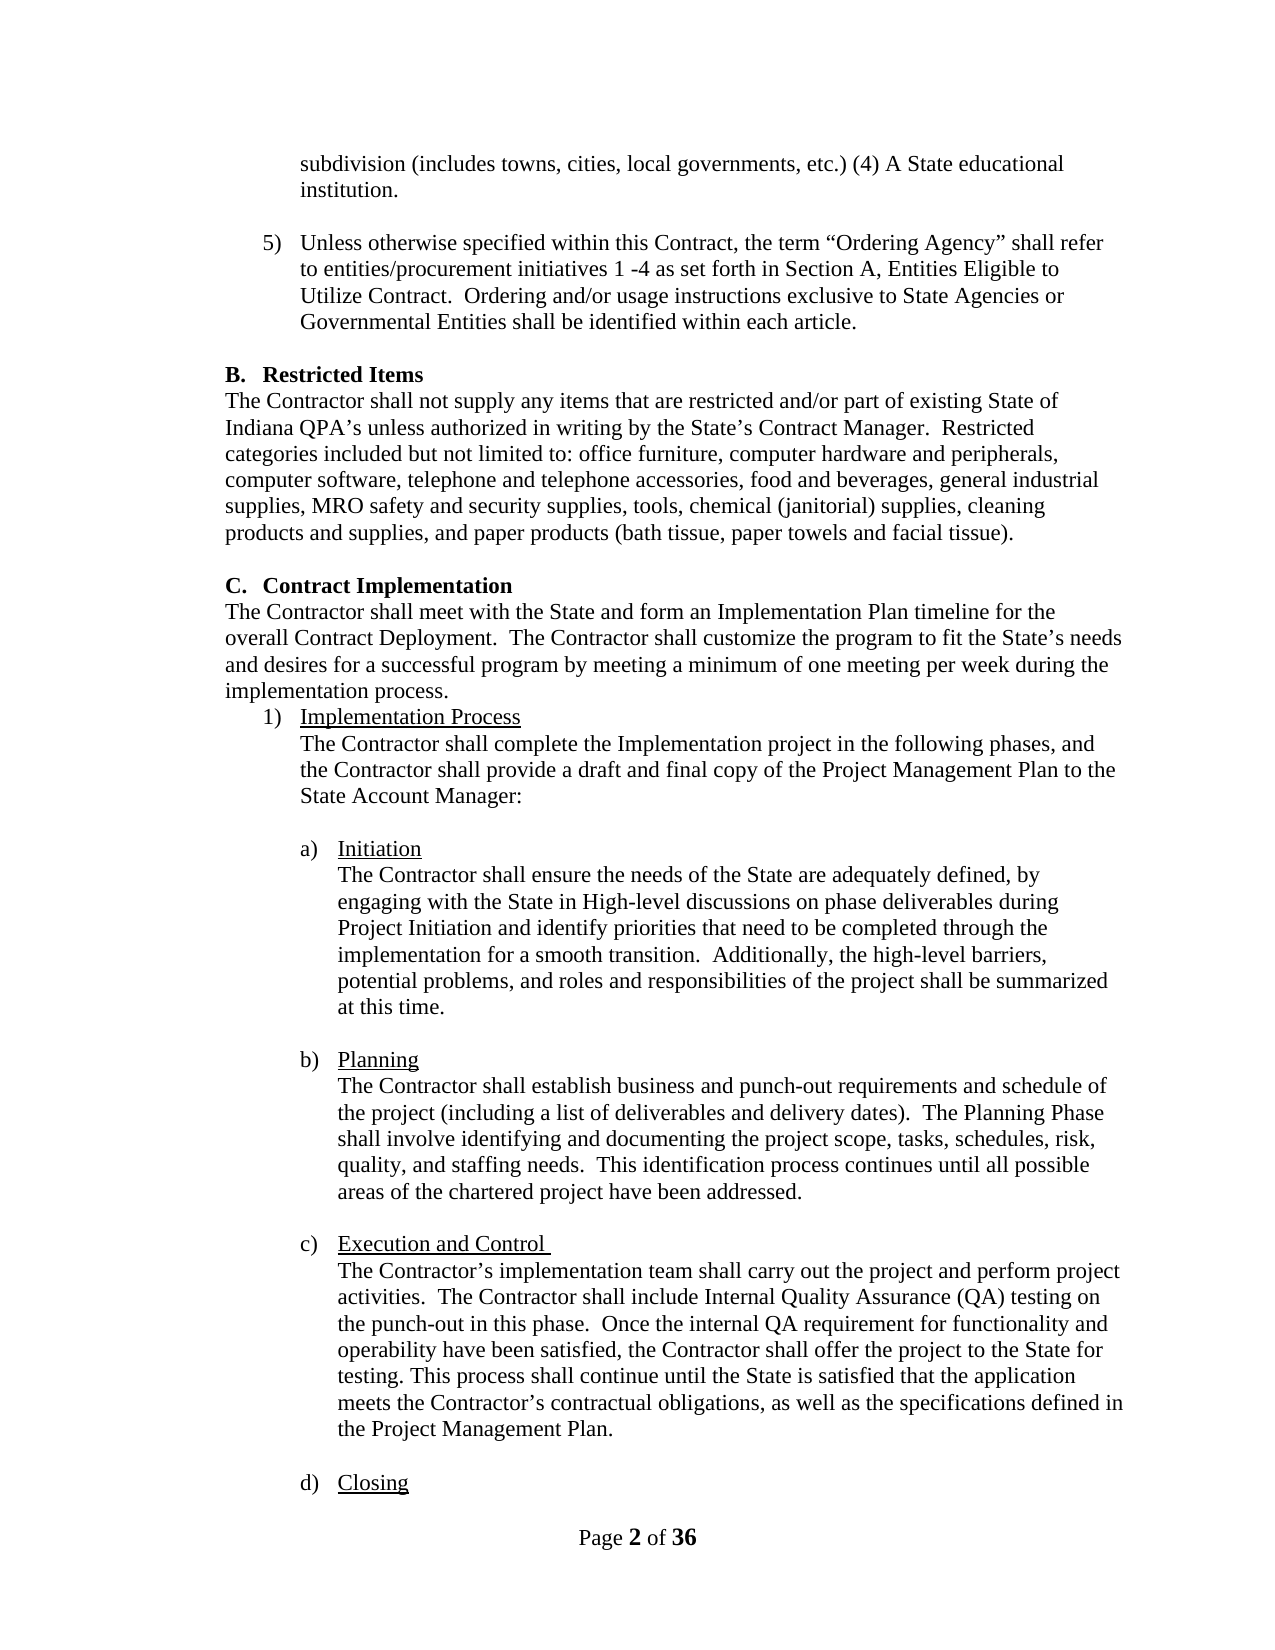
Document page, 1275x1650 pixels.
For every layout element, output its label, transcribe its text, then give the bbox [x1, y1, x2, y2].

list Planning [300, 1046, 1125, 1072]
list Initiation [300, 835, 1125, 862]
list Unless otherwise specified within this Contract, the term “Ordering Agency” shall refer to entities/procurement initiatives 1 -4 as set forth in Section A, Entities Eligible to Utilize Contract. Ordering and/or usage instructions exclusive to State Agencies or Governmental Entities shall be identified within each article. [262, 229, 1125, 334]
text The Contractor’s implementation team shall carry out the project and perform project activities. The Contractor shall include Internal Quality Assurance (QA) testing on the punch-out in this phase. Once the internal QA requirement for functionality and operability have been satisfied, the Contractor shall offer the project to the State for testing. This process shall continue until the State is satisfied that the application meets the Contractor’s contractual obligations, as well as the specifications defined in the Project Management Plan. [337, 1257, 1125, 1441]
text The Contractor shall complete the Implementation project in the following phases, and the Contractor shall provide a draft and final copy of the Project Management Plan to the State Account Manager: [300, 730, 1125, 809]
list Implementation Process [262, 703, 1125, 730]
text The Contractor shall establish business and punch-out requirements and schedule of the project (including a list of deliverables and delivery dates). The Planning Phase shall involve identifying and documenting the project scope, tasks, schedules, risk, quality, and staffing needs. This identification process continues until all possible areas of the chartered project have been addressed. [337, 1072, 1125, 1204]
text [300, 150, 1125, 203]
list Contract Implementation [225, 572, 1125, 598]
text The Contractor shall not supply any items that are restricted and/or part of existing State of Indiana QPA’s unless authorized in writing by the State’s Contract Manager. Restricted categories included but not limited to: office furniture, computer hardware and peripherals, computer software, telephone and telephone accessories, food and beverages, general industrial supplies, MRO safety and security supplies, tools, chemical (janitorial) supplies, cleaning products and supplies, and paper products (bath tissue, paper towels and facial tissue). [225, 387, 1125, 545]
text The Contractor shall meet with the State and form an Implementation Plan timeline for the overall Contract Deployment. The Contractor shall customize the program to fit the State’s needs and desires for a successful program by meeting a minimum of one meeting per week during the implementation process. [225, 598, 1125, 703]
list Execution and Control [300, 1231, 1125, 1257]
text The Contractor shall ensure the needs of the State are adequately defined, by engaging with the State in High-level discussions on phase deliverables during Project Initiation and identify priorities that need to be completed through the implementation for a smooth transition. Additionally, the high-level barriers, potential problems, and roles and responsibilities of the project shall be summarized at this time. [337, 862, 1125, 1020]
list Closing [300, 1469, 1125, 1496]
list Restricted Items [225, 361, 1125, 387]
